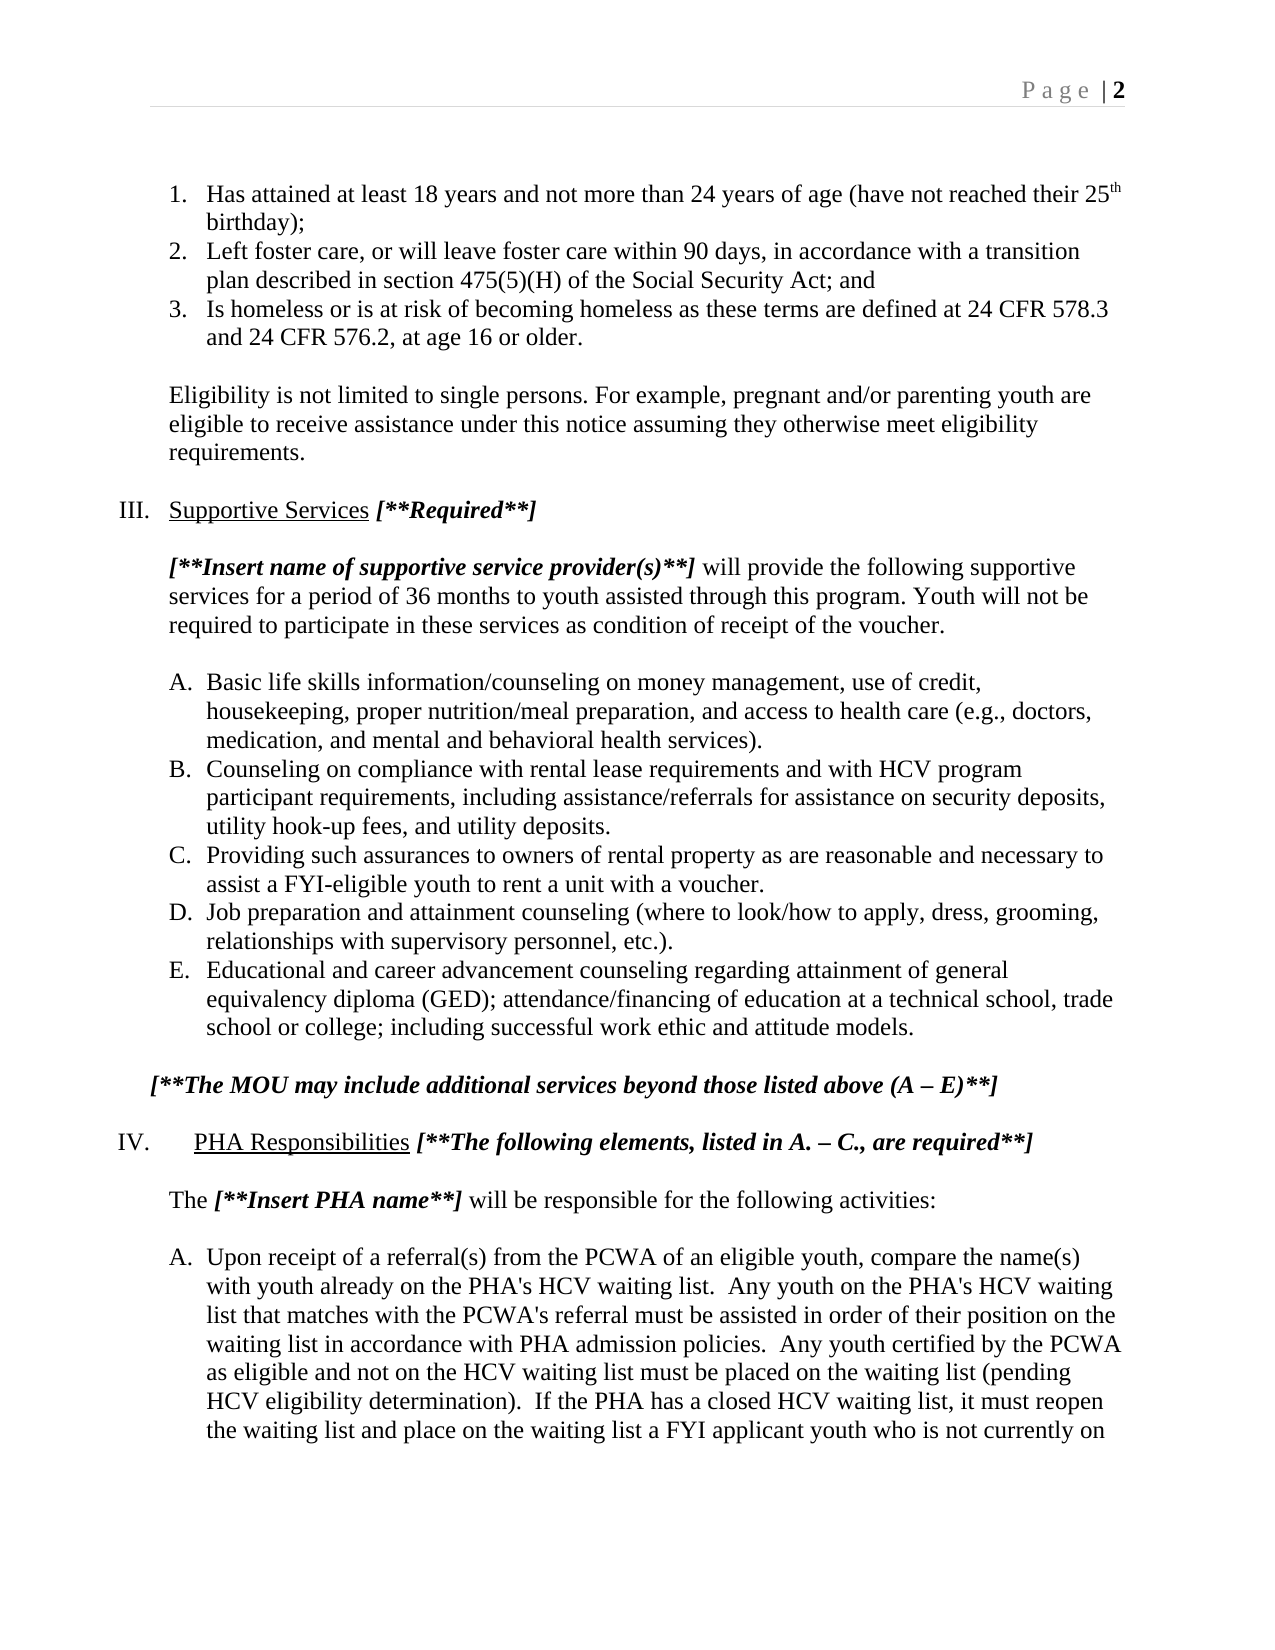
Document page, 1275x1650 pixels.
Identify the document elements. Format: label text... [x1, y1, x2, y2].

list [**Insert name of supportive service provider(s)**] will provide the following supportive services for a period of 36 months to youth assisted through this program. Youth will not be required to participate in these services as condition of receipt of the voucher. [169, 524, 1125, 639]
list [169, 1242, 1125, 1444]
list Is homeless or is at risk of becoming homeless as these terms are defined at 24 CFR 578.3 and 24 CFR 576.2, at age 16 or older. [169, 294, 1125, 351]
list PHA Responsibilities [**The following elements, listed in A. – C., are required**] [150, 1127, 1125, 1185]
list Basic life skills information/counseling on money management, use of credit, housekeeping, proper nutrition/meal preparation, and access to health care (e.g., doctors, medication, and mental and behavioral health services). [169, 667, 1125, 754]
list Supportive Services [**Required**] [150, 495, 1125, 524]
list Providing such assurances to owners of rental property as are reasonable and necessary to assist a FYI-eligible youth to rent a unit with a voucher. [169, 840, 1125, 897]
list Has attained at least 18 years and not more than 24 years of age (have not reached their 25th birthday); [169, 179, 1125, 236]
list The [**Insert PHA name**] will be responsible for the following activities: [169, 1185, 1125, 1214]
list Job preparation and attainment counseling (where to look/how to apply, dress, grooming, relationships with supervisory personnel, etc.). [169, 897, 1125, 955]
list Counseling on compliance with rental lease requirements and with HCV program participant requirements, including assistance/referrals for assistance on security deposits, utility hook-up fees, and utility deposits. [169, 754, 1125, 840]
list Educational and career advancement counseling regarding attainment of general equivalency diploma (GED); attendance/financing of education at a technical school, trade school or college; including successful work ethic and attitude models. [169, 955, 1125, 1041]
list [**The MOU may include additional services beyond those listed above (A – E)**] [150, 1070, 1125, 1099]
text Eligibility is not limited to single persons. For example, pregnant and/or parenting youth are eligible to receive assistance under this notice assuming they otherwise meet eligibility requirements. [169, 380, 1125, 466]
list Left foster care, or will leave foster care within 90 days, in accordance with a transition plan described in section 475(5)(H) of the Social Security Act; and [169, 236, 1125, 294]
